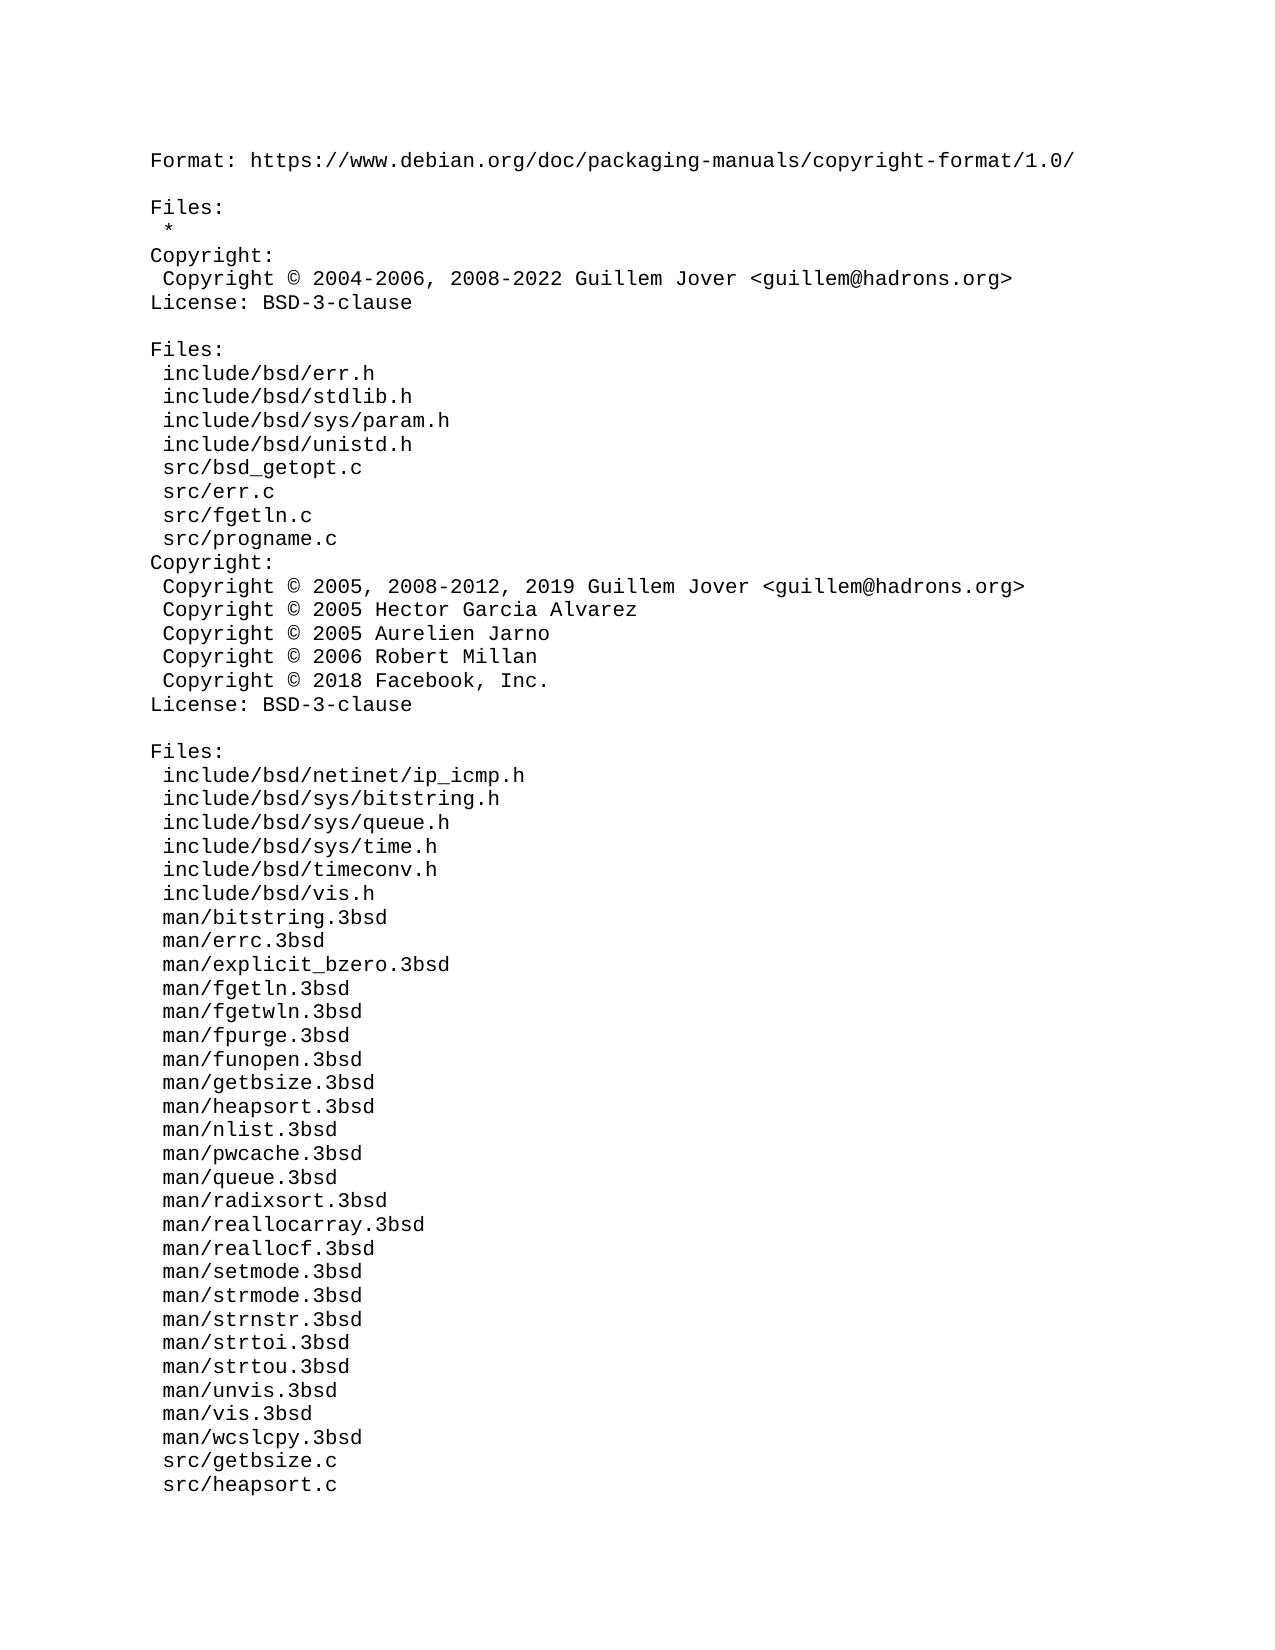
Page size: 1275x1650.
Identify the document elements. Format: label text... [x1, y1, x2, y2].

text src/bsd_getopt.c [150, 457, 1125, 481]
text src/err.c [150, 481, 1125, 505]
text include/bsd/sys/bitstring.h [150, 788, 1125, 812]
text man/wcslcpy.3bsd [150, 1427, 1125, 1451]
text man/strnstr.3bsd [150, 1309, 1125, 1332]
text man/bitstring.3bsd [150, 907, 1125, 930]
text Copyright: [150, 552, 1125, 576]
text Format: https://www.debian.org/doc/packaging-manuals/copyright-format/1.0/ [150, 150, 1125, 174]
text Copyright © 2006 Robert Millan [150, 647, 1125, 670]
text man/radixsort.3bsd [150, 1190, 1125, 1214]
text include/bsd/sys/queue.h [150, 812, 1125, 836]
text man/unvis.3bsd [150, 1379, 1125, 1403]
text * [150, 221, 1125, 244]
text man/fgetwln.3bsd [150, 1001, 1125, 1025]
text License: BSD-3-clause [150, 694, 1125, 717]
text man/pwcache.3bsd [150, 1143, 1125, 1167]
text Files: [150, 339, 1125, 363]
text src/heapsort.c [150, 1474, 1125, 1498]
text Files: [150, 741, 1125, 765]
text man/nlist.3bsd [150, 1119, 1125, 1143]
text Copyright © 2005, 2008-2012, 2019 Guillem Jover <guillem@hadrons.org> [150, 576, 1125, 599]
text Copyright © 2004-2006, 2008-2022 Guillem Jover <guillem@hadrons.org> [150, 268, 1125, 292]
text include/bsd/netinet/ip_icmp.h [150, 765, 1125, 788]
text src/progname.c [150, 528, 1125, 552]
text include/bsd/timeconv.h [150, 859, 1125, 883]
text man/heapsort.3bsd [150, 1096, 1125, 1119]
text include/bsd/sys/param.h [150, 410, 1125, 434]
text Copyright: [150, 244, 1125, 268]
text man/explicit_bzero.3bsd [150, 954, 1125, 978]
text man/fpurge.3bsd [150, 1025, 1125, 1048]
text include/bsd/sys/time.h [150, 836, 1125, 859]
text include/bsd/unistd.h [150, 434, 1125, 457]
text man/queue.3bsd [150, 1167, 1125, 1190]
text Copyright © 2018 Facebook, Inc. [150, 670, 1125, 694]
text include/bsd/vis.h [150, 883, 1125, 907]
text include/bsd/stdlib.h [150, 386, 1125, 410]
text man/reallocarray.3bsd [150, 1214, 1125, 1238]
text man/funopen.3bsd [150, 1048, 1125, 1072]
text man/setmode.3bsd [150, 1261, 1125, 1285]
text man/reallocf.3bsd [150, 1238, 1125, 1261]
text Files: [150, 197, 1125, 221]
text man/vis.3bsd [150, 1403, 1125, 1427]
text man/fgetln.3bsd [150, 978, 1125, 1001]
text man/errc.3bsd [150, 930, 1125, 954]
text man/strtoi.3bsd [150, 1332, 1125, 1356]
text src/fgetln.c [150, 505, 1125, 528]
text man/getbsize.3bsd [150, 1072, 1125, 1096]
text License: BSD-3-clause [150, 292, 1125, 316]
text src/getbsize.c [150, 1451, 1125, 1474]
text man/strtou.3bsd [150, 1356, 1125, 1379]
text Copyright © 2005 Aurelien Jarno [150, 623, 1125, 647]
text Copyright © 2005 Hector Garcia Alvarez [150, 599, 1125, 623]
text include/bsd/err.h [150, 363, 1125, 386]
text man/strmode.3bsd [150, 1285, 1125, 1309]
